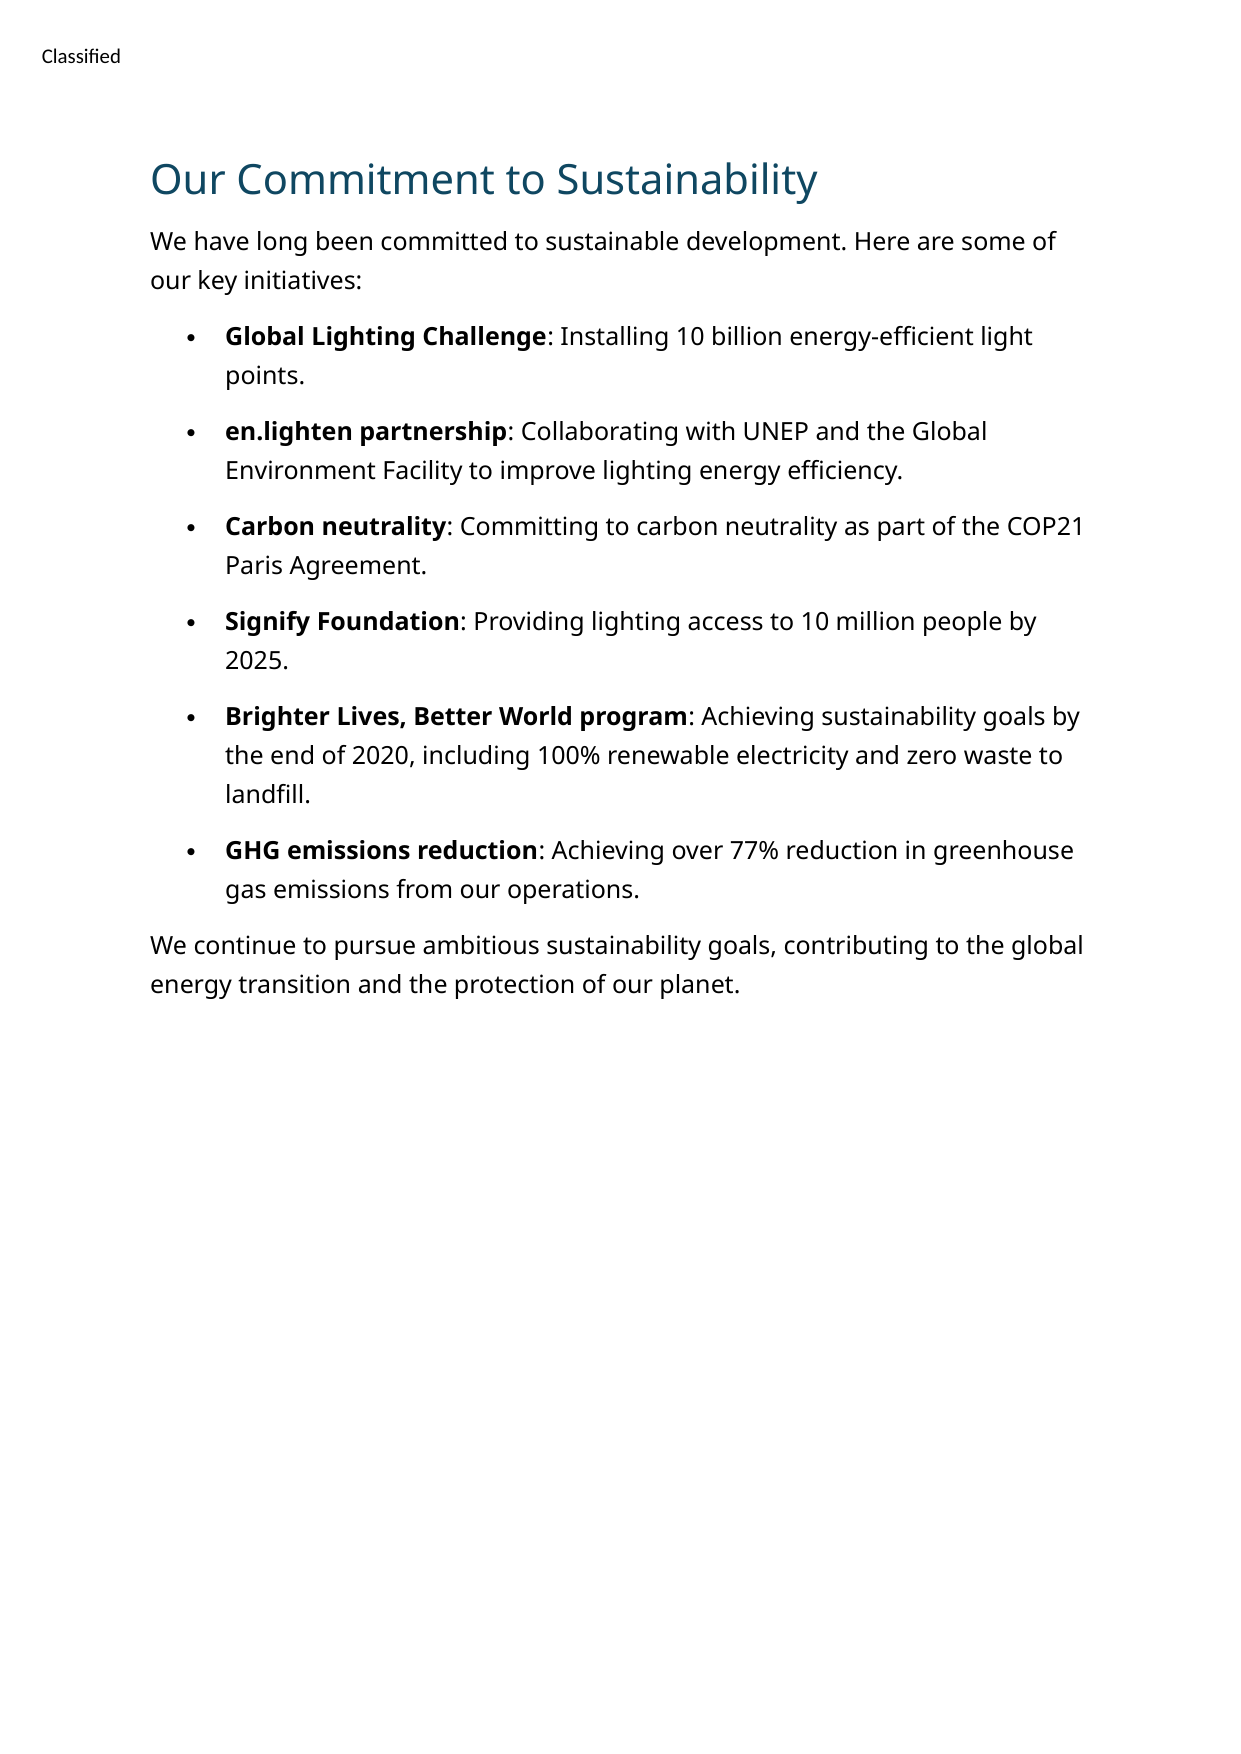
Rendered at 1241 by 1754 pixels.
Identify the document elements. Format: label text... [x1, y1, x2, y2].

list Carbon neutrality: Committing to carbon neutrality as part of the COP21 Paris Agreement. [187, 508, 1090, 582]
list GHG emissions reduction: Achieving over 77% reduction in greenhouse gas emissions from our operations. [187, 833, 1090, 906]
list Global Lighting Challenge: Installing 10 billion energy-efficient light points. [187, 318, 1090, 392]
subtitle Our Commitment to Sustainability [150, 150, 1090, 207]
list en.lighten partnership: Collaborating with UNEP and the Global Environment Facility to improve lighting energy efficiency. [187, 413, 1090, 487]
text We have long been committed to sustainable development. Here are some of our key initiatives: [150, 223, 1090, 297]
text We continue to pursue ambitious sustainability goals, contributing to the global energy transition and the protection of our planet. [150, 928, 1090, 1001]
list Brighter Lives, Better World program: Achieving sustainability goals by the end of 2020, including 100% renewable electricity and zero waste to landfill. [187, 698, 1090, 811]
list Signify Foundation: Providing lighting access to 10 million people by 2025. [187, 603, 1090, 677]
